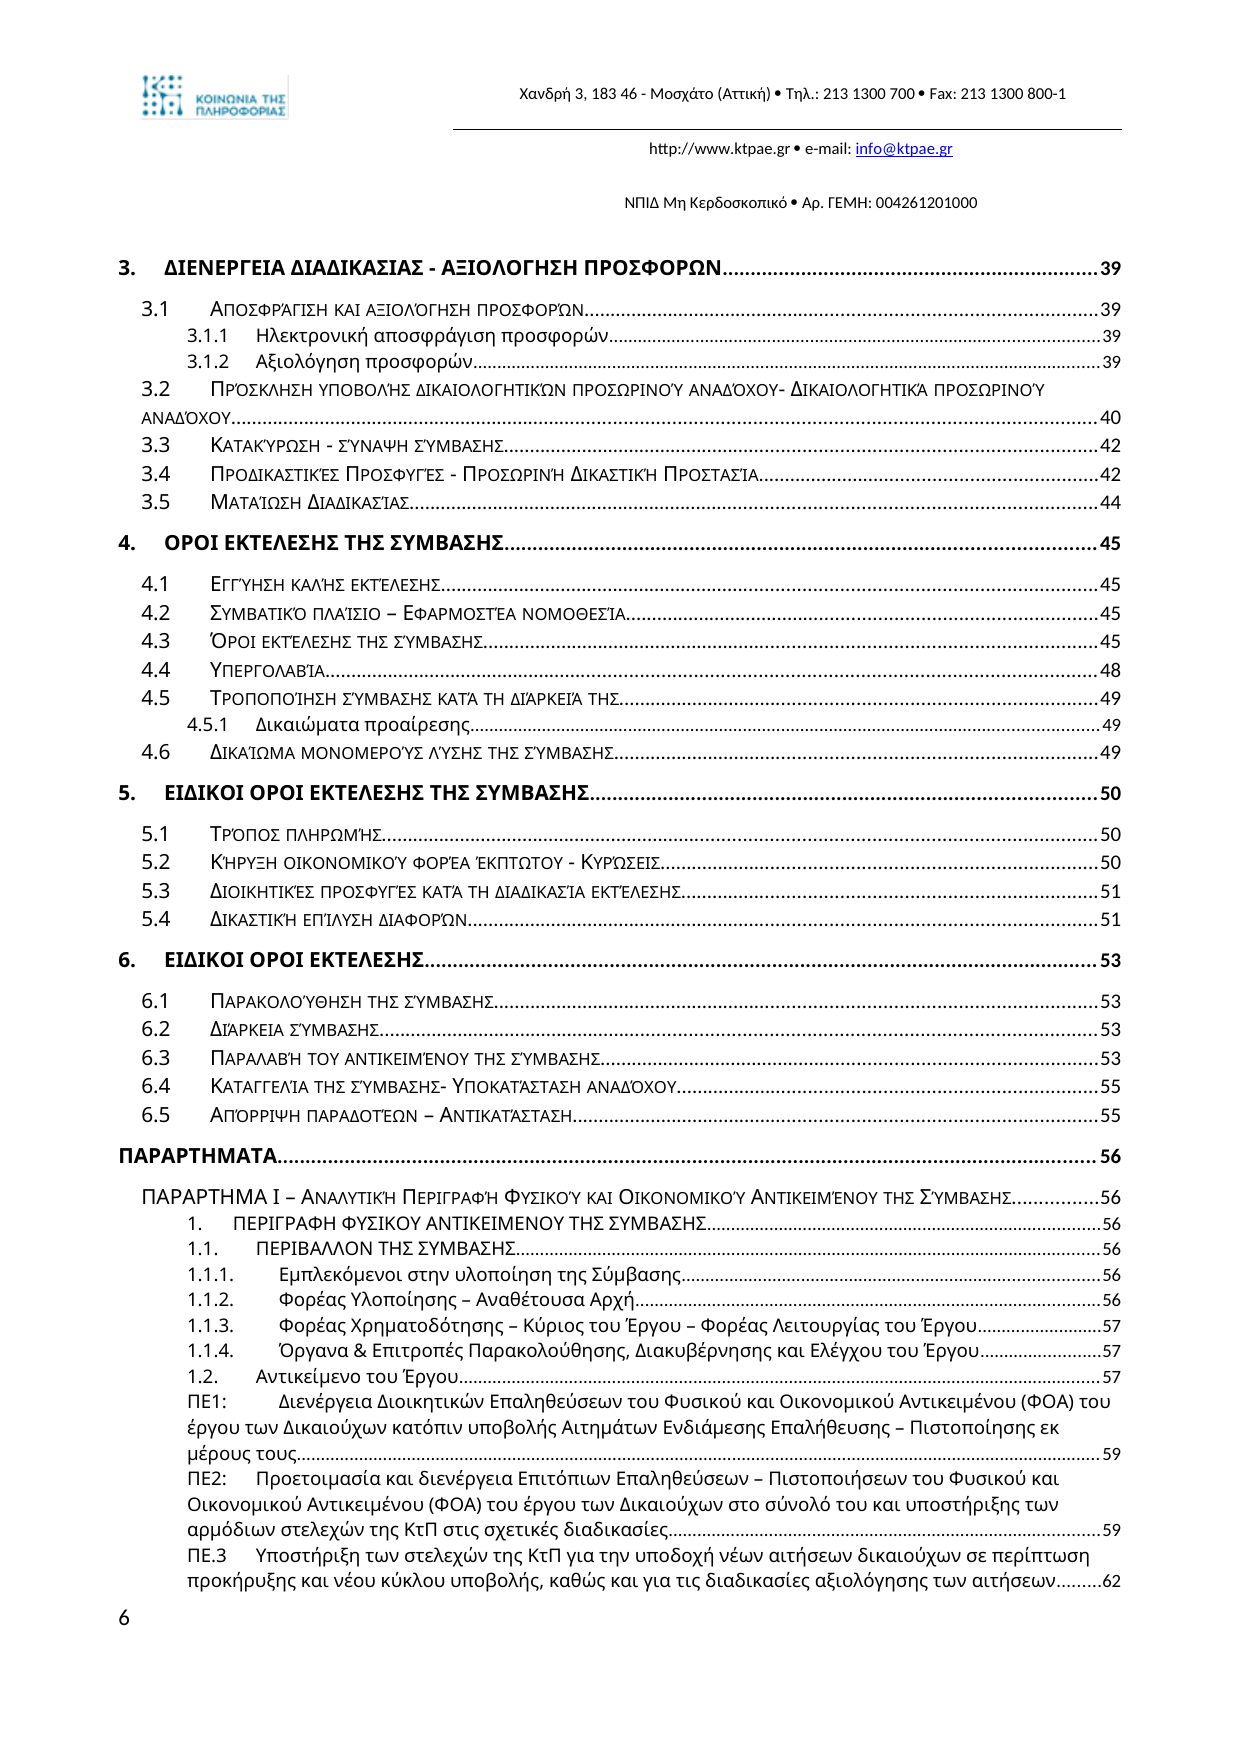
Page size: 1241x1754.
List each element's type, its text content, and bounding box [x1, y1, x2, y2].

text ΠΑΡΑΡΤΗΜΑΤΑ 56 [118, 1141, 1122, 1169]
text 4.5.1 Δικαιώματα προαίρεσης 49 [187, 712, 1122, 737]
text 3.5 Ματαίωση Διαδικασίας 44 [141, 487, 1122, 516]
text 5.3 Διοικητικές προσφυγές κατά τη διαδικασία εκτέλεσης 51 [141, 876, 1122, 904]
text 3.2 Πρόσκληση υποβολής δικαιολογητικών προσωρινού αναδόχου- Δικαιολογητικά προσωρινού αναδόχου 40 [141, 374, 1122, 431]
text 4.1 Εγγύηση καλής εκτέλεσης 45 [141, 569, 1122, 598]
text 3.1.2 Αξιολόγηση προσφορών 39 [187, 348, 1122, 374]
text 4.6 Δικαίωμα μονομερούς λύσης της σύμβασης 49 [141, 737, 1122, 766]
text 4.4 Υπεργολαβία 48 [141, 655, 1122, 683]
text 3.4 Προδικαστικές Προσφυγές - Προσωρινή Δικαστική Προστασία 42 [141, 459, 1122, 487]
text 5.2 Κήρυξη οικονομικού φορέα έκπτωτου - Κυρώσεις 50 [141, 847, 1122, 876]
text ΠΕ.3 Υποστήριξη των στελεχών της ΚτΠ για την υποδοχή νέων αιτήσεων δικαιούχων σε περίπτωση προκήρυξης και νέου κύκλου υποβολής, καθώς και για τις διαδικασίες αξιολόγησης των αιτήσεων 62 [187, 1542, 1122, 1593]
text 3. ΔΙΕΝΕΡΓΕΙΑ ΔΙΑΔΙΚΑΣΙΑΣ - ΑΞΙΟΛΟΓΗΣΗ ΠΡΟΣΦΟΡΩΝ 39 [118, 253, 1122, 282]
picture [140, 75, 289, 121]
text 3.1 Αποσφράγιση και αξιολόγηση προσφορών 39 [141, 294, 1122, 323]
text 1.1.2. Φορέας Υλοποίησης – Αναθέτουσα Αρχή 56 [187, 1287, 1122, 1312]
text 1.2. Αντικείμενο του Έργου 57 [187, 1363, 1122, 1389]
text 5.1 Τρόπος πληρωμής 50 [141, 819, 1122, 847]
text 3.1.1 Ηλεκτρονική αποσφράγιση προσφορών 39 [187, 323, 1122, 348]
text ΠΕ1: Διενέργεια Διοικητικών Επαληθεύσεων του Φυσικού και Οικονομικού Αντικειμένου (ΦΟΑ) του έργου των Δικαιούχων κατόπιν υποβολής Αιτημάτων Ενδιάμεσης Επαλήθευσης – Πιστοποίησης εκ μέρους τους 59 [187, 1389, 1122, 1465]
text 6.1 Παρακολούθηση της σύμβασης 53 [141, 986, 1122, 1014]
text 5.4 Δικαστική επίλυση διαφορών 51 [141, 904, 1122, 933]
text 4.3 Όροι εκτέλεσης της σύμβασης 45 [141, 626, 1122, 655]
text 4.5 Τροποποίηση σύμβασης κατά τη διάρκειά της 49 [141, 683, 1122, 712]
text 4. ΟΡΟΙ ΕΚΤΕΛΕΣΗΣ ΤΗΣ ΣΥΜΒΑΣΗΣ 45 [118, 528, 1122, 557]
text 6.4 Καταγγελία της σύμβασης- Υποκατάσταση αναδόχου 55 [141, 1071, 1122, 1100]
text 1.1.1. Εμπλεκόμενοι στην υλοποίηση της Σύμβασης 56 [187, 1261, 1122, 1287]
text ΠΑΡΑΡΤΗΜΑ Ι – Αναλυτική Περιγραφή Φυσικού και Οικονομικού Αντικειμένου της Σύμβασης 56 [141, 1182, 1122, 1210]
text 1.1.4. Όργανα & Επιτροπές Παρακολούθησης, Διακυβέρνησης και Ελέγχου του Έργου 57 [187, 1338, 1122, 1363]
text 6. ΕΙΔΙΚΟΙ ΟΡΟΙ ΕΚΤΕΛΕΣΗΣ 53 [118, 945, 1122, 974]
text 4.2 Συμβατικό πλαίσιο – Εφαρμοστέα νομοθεσία 45 [141, 598, 1122, 626]
text ΠΕ2: Προετοιμασία και διενέργεια Επιτόπιων Επαληθεύσεων – Πιστοποιήσεων του Φυσικού και Οικονομικού Αντικειμένου (ΦΟΑ) του έργου των Δικαιούχων στο σύνολό του και υποστήριξης των αρμόδιων στελεχών της ΚτΠ στις σχετικές διαδικασίες 59 [187, 1465, 1122, 1542]
text 6.2 Διάρκεια σύμβασης 53 [141, 1014, 1122, 1043]
text 6.3 Παραλαβή του αντικειμένου της σύμβασης 53 [141, 1043, 1122, 1071]
text 1.1.3. Φορέας Χρηματοδότησης – Κύριος του Έργου – Φορέας Λειτουργίας του Έργου 57 [187, 1312, 1122, 1338]
text 3.3 Κατακύρωση - σύναψη σύμβασης 42 [141, 431, 1122, 459]
text 6.5 Απόρριψη παραδοτέων – Αντικατάσταση 55 [141, 1100, 1122, 1128]
text 5. ΕΙΔΙΚΟΙ ΟΡΟΙ ΕΚΤΕΛΕΣΗΣ ΤΗΣ ΣΥΜΒΑΣΗΣ 50 [118, 778, 1122, 806]
text 1. ΠΕΡΙΓΡΑΦΗ ΦΥΣΙΚΟΥ ΑΝΤΙΚΕΙΜΕΝΟΥ ΤΗΣ ΣΥΜΒΑΣΗΣ 56 [187, 1210, 1122, 1236]
text 1.1. ΠΕΡΙΒΑΛΛΟΝ ΤΗΣ ΣΥΜΒΑΣΗΣ 56 [187, 1236, 1122, 1261]
